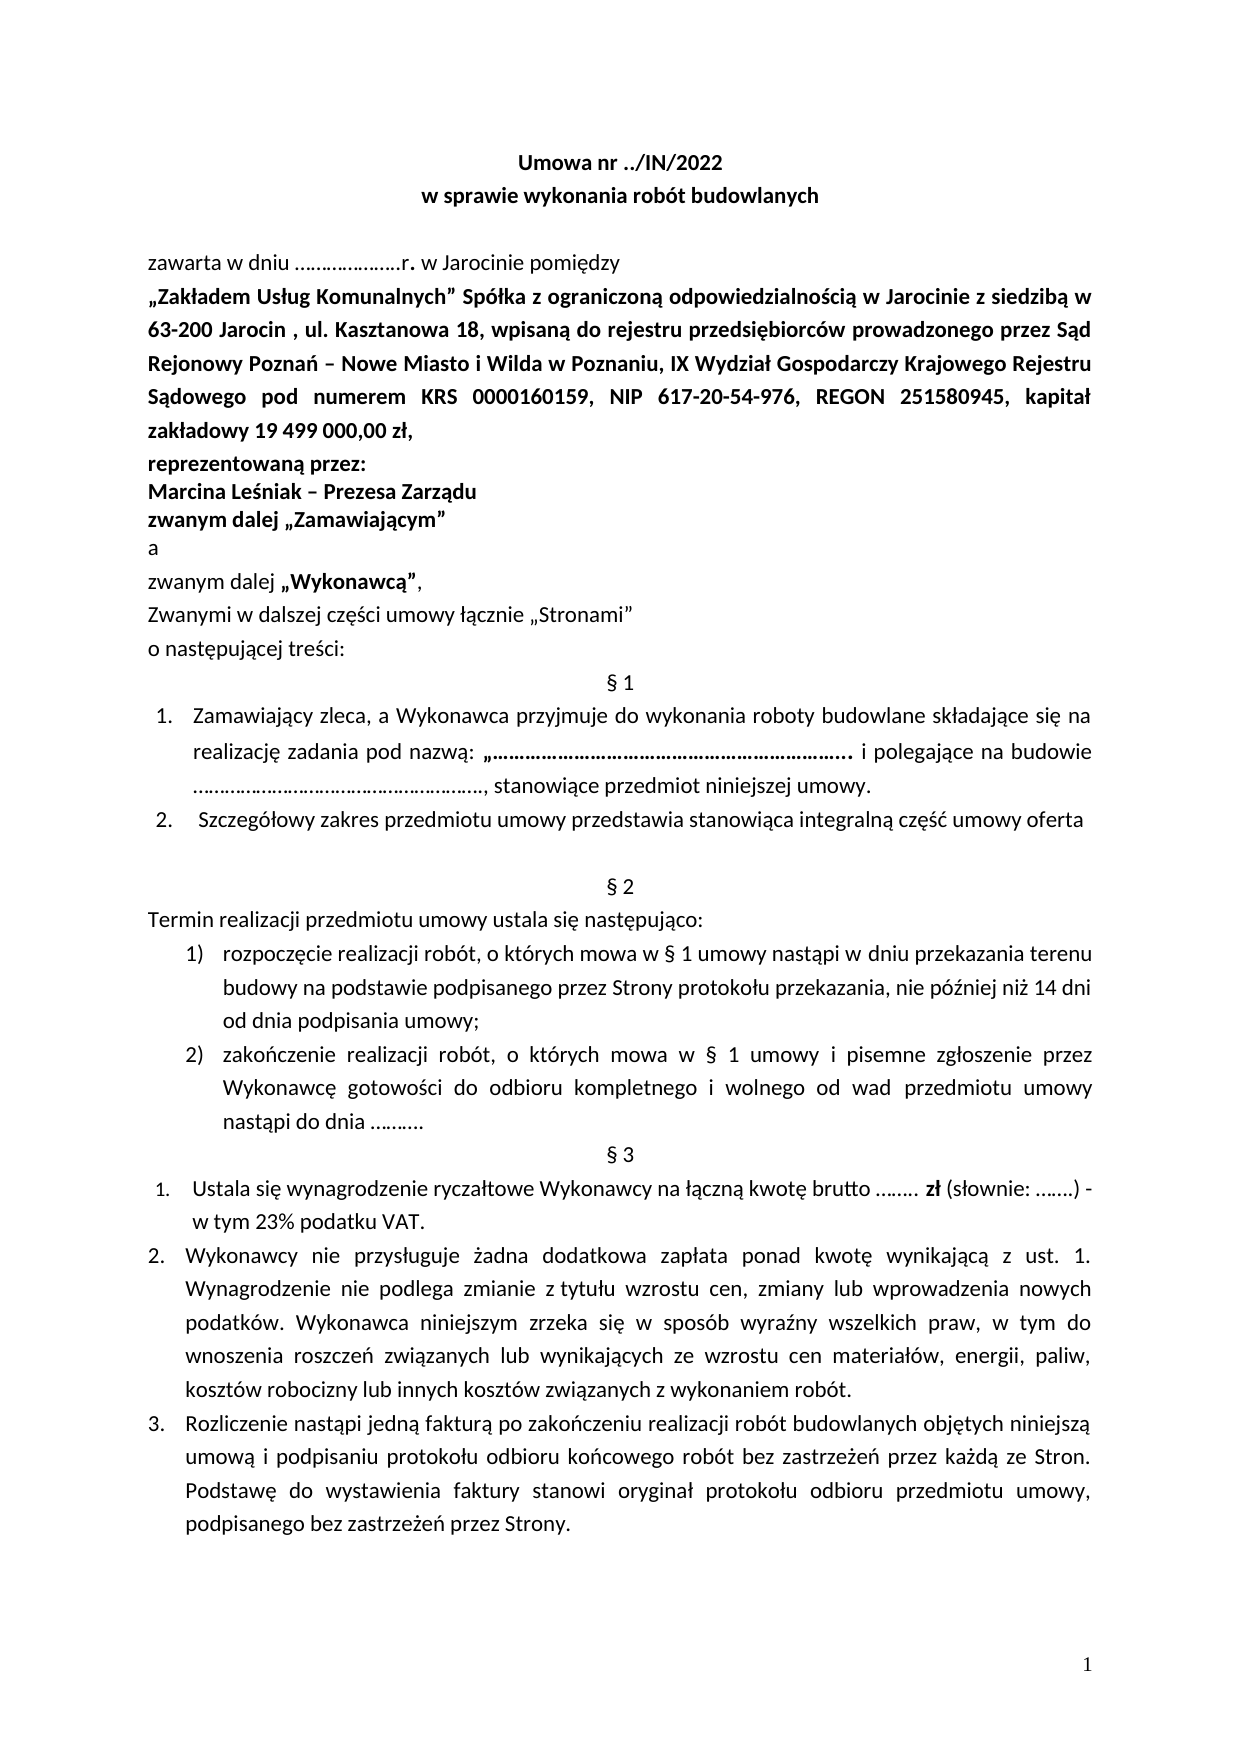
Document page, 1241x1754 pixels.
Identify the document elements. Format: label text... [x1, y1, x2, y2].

text Zwanymi w dalszej części umowy łącznie „Stronami” [148, 601, 1093, 629]
list Zamawiający zleca, a Wykonawca przyjmuje do wykonania roboty budowlane składające się na realizację zadania pod nazwą: „………………………………………………………... i polegające na budowie ………………………………………………., stanowiące przedmiot niniejszej umowy. [155, 701, 1093, 799]
list rozpoczęcie realizacji robót, o których mowa w § 1 umowy nastąpi w dniu przekazania terenu budowy na podstawie podpisanego przez Strony protokołu przekazania, nie później niż 14 dni od dnia podpisania umowy; [185, 939, 1093, 1034]
text o następującej treści: [148, 634, 1093, 662]
text zwanym dalej „Wykonawcą”, [148, 567, 1093, 595]
text § 3 [148, 1140, 1093, 1168]
text § 1 [148, 668, 1093, 696]
text § 2 [148, 872, 1093, 900]
text a [148, 533, 1093, 562]
list zakończenie realizacji robót, o których mowa w § 1 umowy i pisemne zgłoszenie przez Wykonawcę gotowości do odbioru kompletnego i wolnego od wad przedmiotu umowy nastąpi do dnia ………. [185, 1040, 1093, 1135]
text zwanym dalej „Zamawiającym” [148, 506, 1093, 533]
text Umowa nr ../IN/2022 w sprawie wykonania robót budowlanych [148, 148, 1093, 209]
list Wykonawcy nie przysługuje żadna dodatkowa zapłata ponad kwotę wynikającą z ust. 1. Wynagrodzenie nie podlega zmianie z tytułu wzrostu cen, zmiany lub wprowadzenia nowych podatków. Wykonawca niniejszym zrzeka się w sposób wyraźny wszelkich praw, w tym do wnoszenia roszczeń związanych lub wynikających ze wzrostu cen materiałów, energii, paliw, kosztów robocizny lub innych kosztów związanych z wykonaniem robót. [148, 1241, 1093, 1403]
subtitle zawarta w dniu ………………..r. w Jarocinie pomiędzy [148, 248, 1093, 276]
list Rozliczenie nastąpi jedną fakturą po zakończeniu realizacji robót budowlanych objętych niniejszą umową i podpisaniu protokołu odbioru końcowego robót bez zastrzeżeń przez każdą ze Stron. Podstawę do wystawienia faktury stanowi oryginał protokołu odbioru przedmiotu umowy, podpisanego bez zastrzeżeń przez Strony. [148, 1409, 1093, 1537]
subtitle „Zakładem Usług Komunalnych” Spółka z ograniczoną odpowiedzialnością w Jarocinie z siedzibą w 63-200 Jarocin , ul. Kasztanowa 18, wpisaną do rejestru przedsiębiorców prowadzonego przez Sąd Rejonowy Poznań – Nowe Miasto i Wilda w Poznaniu, IX Wydział Gospodarczy Krajowego Rejestru Sądowego pod numerem KRS 0000160159, NIP 617-20-54-976, REGON 251580945, kapitał zakładowy 19 499 000,00 zł, [148, 282, 1093, 444]
list Ustala się wynagrodzenie ryczałtowe Wykonawcy na łączną kwotę brutto …….. zł (słownie: …….) - w tym 23% podatku VAT. [154, 1174, 1093, 1235]
text Marcina Leśniak – Prezesa Zarządu [148, 477, 1093, 506]
text Termin realizacji przedmiotu umowy ustala się następująco: [148, 906, 1093, 933]
text reprezentowaną przez: [148, 449, 1093, 477]
list Szczegółowy zakres przedmiotu umowy przedstawia stanowiąca integralną część umowy oferta [155, 805, 1093, 833]
